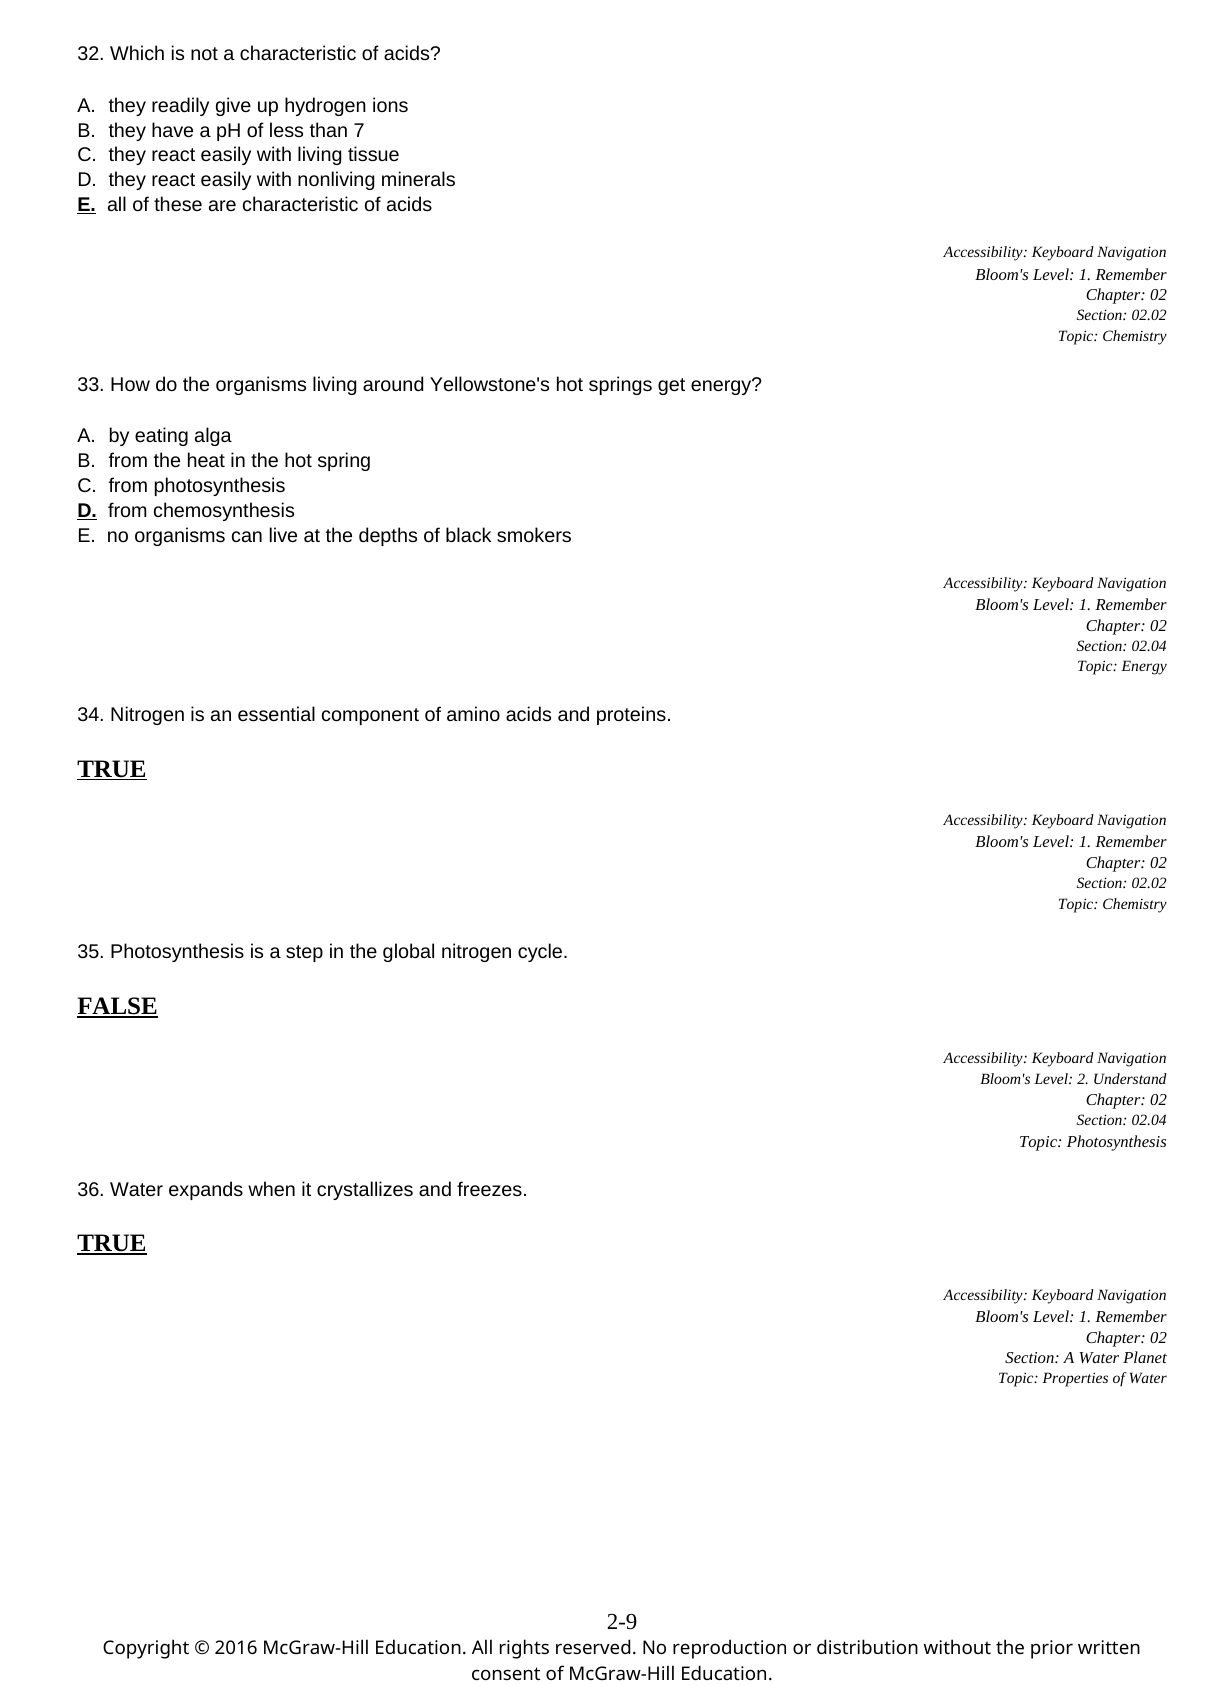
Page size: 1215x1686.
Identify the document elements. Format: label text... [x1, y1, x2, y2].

text E. all of these are characteristic of acids [77, 193, 1167, 216]
text 34. Nitrogen is an essential component of amino acids and proteins. [77, 703, 1167, 726]
text Chapter: 02 [1060, 853, 1167, 872]
text TRUE [77, 754, 1167, 783]
list by eating alga [77, 424, 1167, 447]
text Bloom's Level: 2. Understand [944, 1069, 1167, 1087]
text Bloom's Level: 1. Remember [950, 1307, 1167, 1326]
text 35. Photosynthesis is a step in the global nitrogen cycle. [77, 940, 1167, 963]
text Accessibility: Keyboard Navigation [904, 574, 1167, 592]
text Section: 02.04 [1046, 636, 1167, 654]
text TRUE [77, 1228, 1167, 1257]
list they readily give up hydrogen ions [77, 93, 1167, 116]
text Section: 02.04 [1046, 1111, 1167, 1129]
text 33. How do the organisms living around Yellowstone's hot springs get energy? [77, 373, 1167, 395]
text Section: A Water Planet [77, 1348, 1167, 1367]
text Chapter: 02 [1060, 285, 1167, 304]
text FALSE [77, 991, 1167, 1020]
text Topic: Chemistry [1027, 327, 1167, 345]
text Topic: Energy [1048, 657, 1167, 675]
list they react easily with living tissue [77, 143, 1167, 166]
text D. from chemosynthesis [77, 499, 1167, 521]
text Topic: Properties of Water [964, 1369, 1167, 1387]
text Accessibility: Keyboard Navigation [904, 811, 1167, 829]
text Section: 02.02 [1046, 306, 1167, 324]
text Chapter: 02 [1060, 616, 1167, 635]
list from photosynthesis [77, 474, 1167, 497]
text Bloom's Level: 1. Remember [950, 264, 1167, 283]
text Accessibility: Keyboard Navigation [904, 1048, 1167, 1066]
text Bloom's Level: 1. Remember [950, 832, 1167, 851]
list they have a pH of less than 7 [77, 118, 1167, 141]
text Chapter: 02 [1060, 1327, 1167, 1347]
text Topic: Photosynthesis [77, 1132, 1167, 1151]
text Topic: Chemistry [1027, 894, 1167, 912]
list they react easily with nonliving minerals [77, 168, 1167, 191]
list from the heat in the hot spring [77, 449, 1167, 472]
text 32. Which is not a characteristic of acids? [77, 42, 1167, 65]
text Accessibility: Keyboard Navigation [904, 243, 1167, 261]
text E. no organisms can live at the depths of black smokers [77, 524, 1167, 546]
text Accessibility: Keyboard Navigation [904, 1286, 1167, 1304]
text 36. Water expands when it crystallizes and freezes. [77, 1178, 1167, 1200]
text Section: 02.02 [1046, 874, 1167, 892]
text Chapter: 02 [1060, 1090, 1167, 1109]
text Bloom's Level: 1. Remember [950, 595, 1167, 614]
